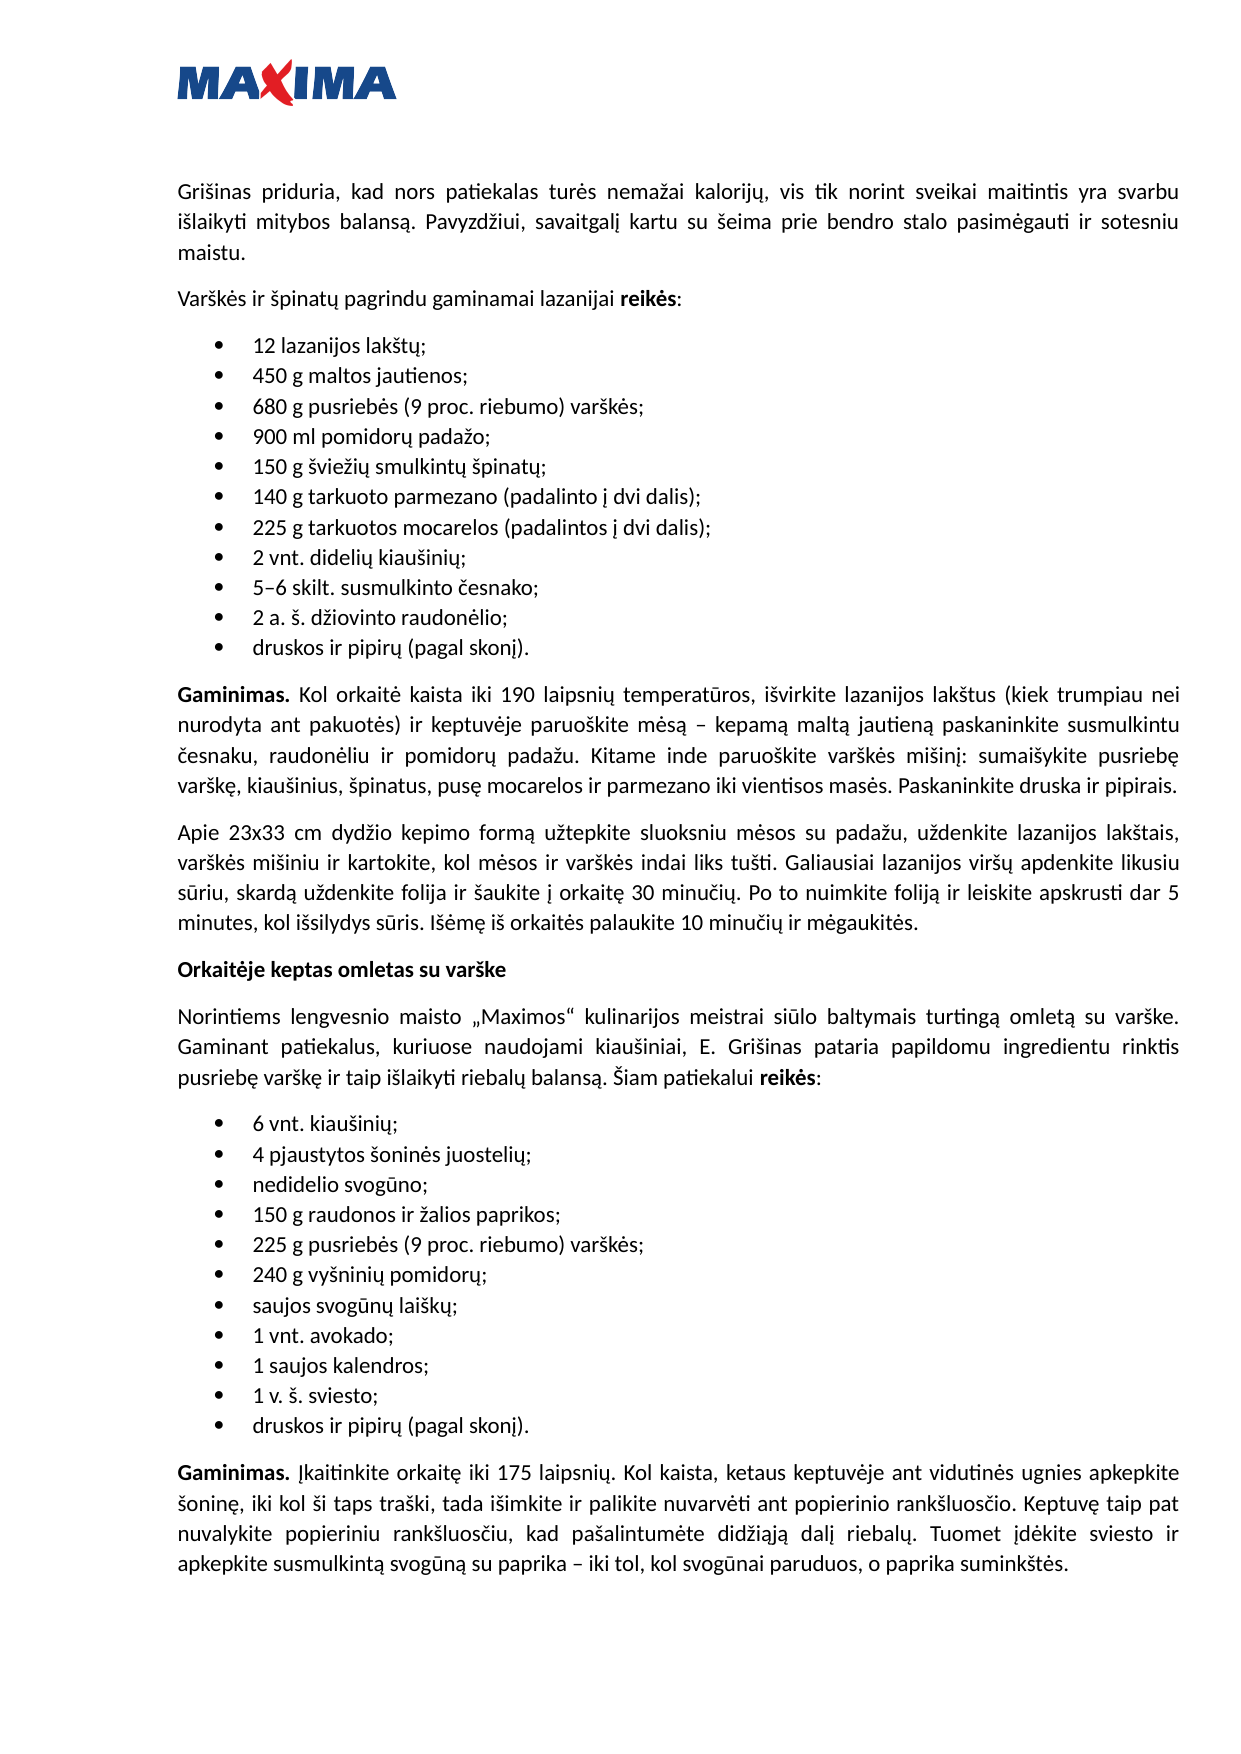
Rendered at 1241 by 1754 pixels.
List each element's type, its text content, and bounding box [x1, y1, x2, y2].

list 6 vnt. kiaušinių; [215, 1109, 1181, 1137]
text Gaminimas. Įkaitinkite orkaitę iki 175 laipsnių. Kol kaista, ketaus keptuvėje ant vidutinės ugnies apkepkite šoninę, iki kol ši taps traški, tada išimkite ir palikite nuvarvėti ant popierinio rankšluosčio. Keptuvę taip pat nuvalykite popieriniu rankšluosčiu, kad pašalintumėte didžiąją dalį riebalų. Tuomet įdėkite sviesto ir apkepkite susmulkintą svogūną su paprika – iki tol, kol svogūnai paruduos, o paprika suminkštės. [177, 1458, 1181, 1577]
text Gaminimas. Kol orkaitė kaista iki 190 laipsnių temperatūros, išvirkite lazanijos lakštus (kiek trumpiau nei nurodyta ant pakuotės) ir keptuvėje paruoškite mėsą – kepamą maltą jautieną paskaninkite susmulkintu česnaku, raudonėliu ir pomidorų padažu. Kitame inde paruoškite varškės mišinį: sumaišykite pusriebę varškę, kiaušinius, špinatus, pusę mocarelos ir parmezano iki vientisos masės. Paskaninkite druska ir pipirais. [177, 680, 1181, 799]
list 680 g pusriebės (9 proc. riebumo) varškės; [215, 392, 1181, 420]
list 12 lazanijos lakštų; [215, 331, 1181, 359]
text Apie 23x33 cm dydžio kepimo formą užtepkite sluoksniu mėsos su padažu, uždenkite lazanijos lakštais, varškės mišiniu ir kartokite, kol mėsos ir varškės indai liks tušti. Galiausiai lazanijos viršų apdenkite likusiu sūriu, skardą uždenkite folija ir šaukite į orkaitę 30 minučių. Po to nuimkite foliją ir leiskite apskrusti dar 5 minutes, kol išsilydys sūris. Išėmę iš orkaitės palaukite 10 minučių ir mėgaukitės. [177, 818, 1181, 936]
list 4 pjaustytos šoninės juostelių; [215, 1140, 1181, 1168]
list 5–6 skilt. susmulkinto česnako; [215, 573, 1181, 601]
list 2 a. š. džiovinto raudonėlio; [215, 603, 1181, 631]
list 225 g pusriebės (9 proc. riebumo) varškės; [215, 1230, 1181, 1258]
list druskos ir pipirų (pagal skonį). [215, 1412, 1181, 1439]
text Orkaitėje keptas omletas su varške [177, 955, 1181, 983]
list druskos ir pipirų (pagal skonį). [215, 633, 1181, 661]
text Norintiems lengvesnio maisto „Maximos“ kulinarijos meistrai siūlo baltymais turtingą omletą su varške. Gaminant patiekalus, kuriuose naudojami kiaušiniai, E. Grišinas pataria papildomu ingredientu rinktis pusriebę varškę ir taip išlaikyti riebalų balansą. Šiam patiekalui reikės: [177, 1002, 1181, 1091]
list saujos svogūnų laiškų; [215, 1291, 1181, 1319]
list 150 g raudonos ir žalios paprikos; [215, 1200, 1181, 1228]
picture [177, 59, 397, 107]
list 900 ml pomidorų padažo; [215, 422, 1181, 450]
list 1 vnt. avokado; [215, 1321, 1181, 1349]
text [177, 177, 1181, 266]
list 2 vnt. didelių kiaušinių; [215, 543, 1181, 571]
list 1 v. š. sviesto; [215, 1381, 1181, 1409]
list 450 g maltos jautienos; [215, 362, 1181, 389]
list 1 saujos kalendros; [215, 1351, 1181, 1379]
list nedidelio svogūno; [215, 1170, 1181, 1198]
list 150 g šviežių smulkintų špinatų; [215, 452, 1181, 480]
text Varškės ir špinatų pagrindu gaminamai lazanijai reikės: [177, 284, 1181, 312]
list 225 g tarkuotos mocarelos (padalintos į dvi dalis); [215, 513, 1181, 541]
list 140 g tarkuoto parmezano (padalinto į dvi dalis); [215, 482, 1181, 510]
list 240 g vyšninių pomidorų; [215, 1261, 1181, 1288]
